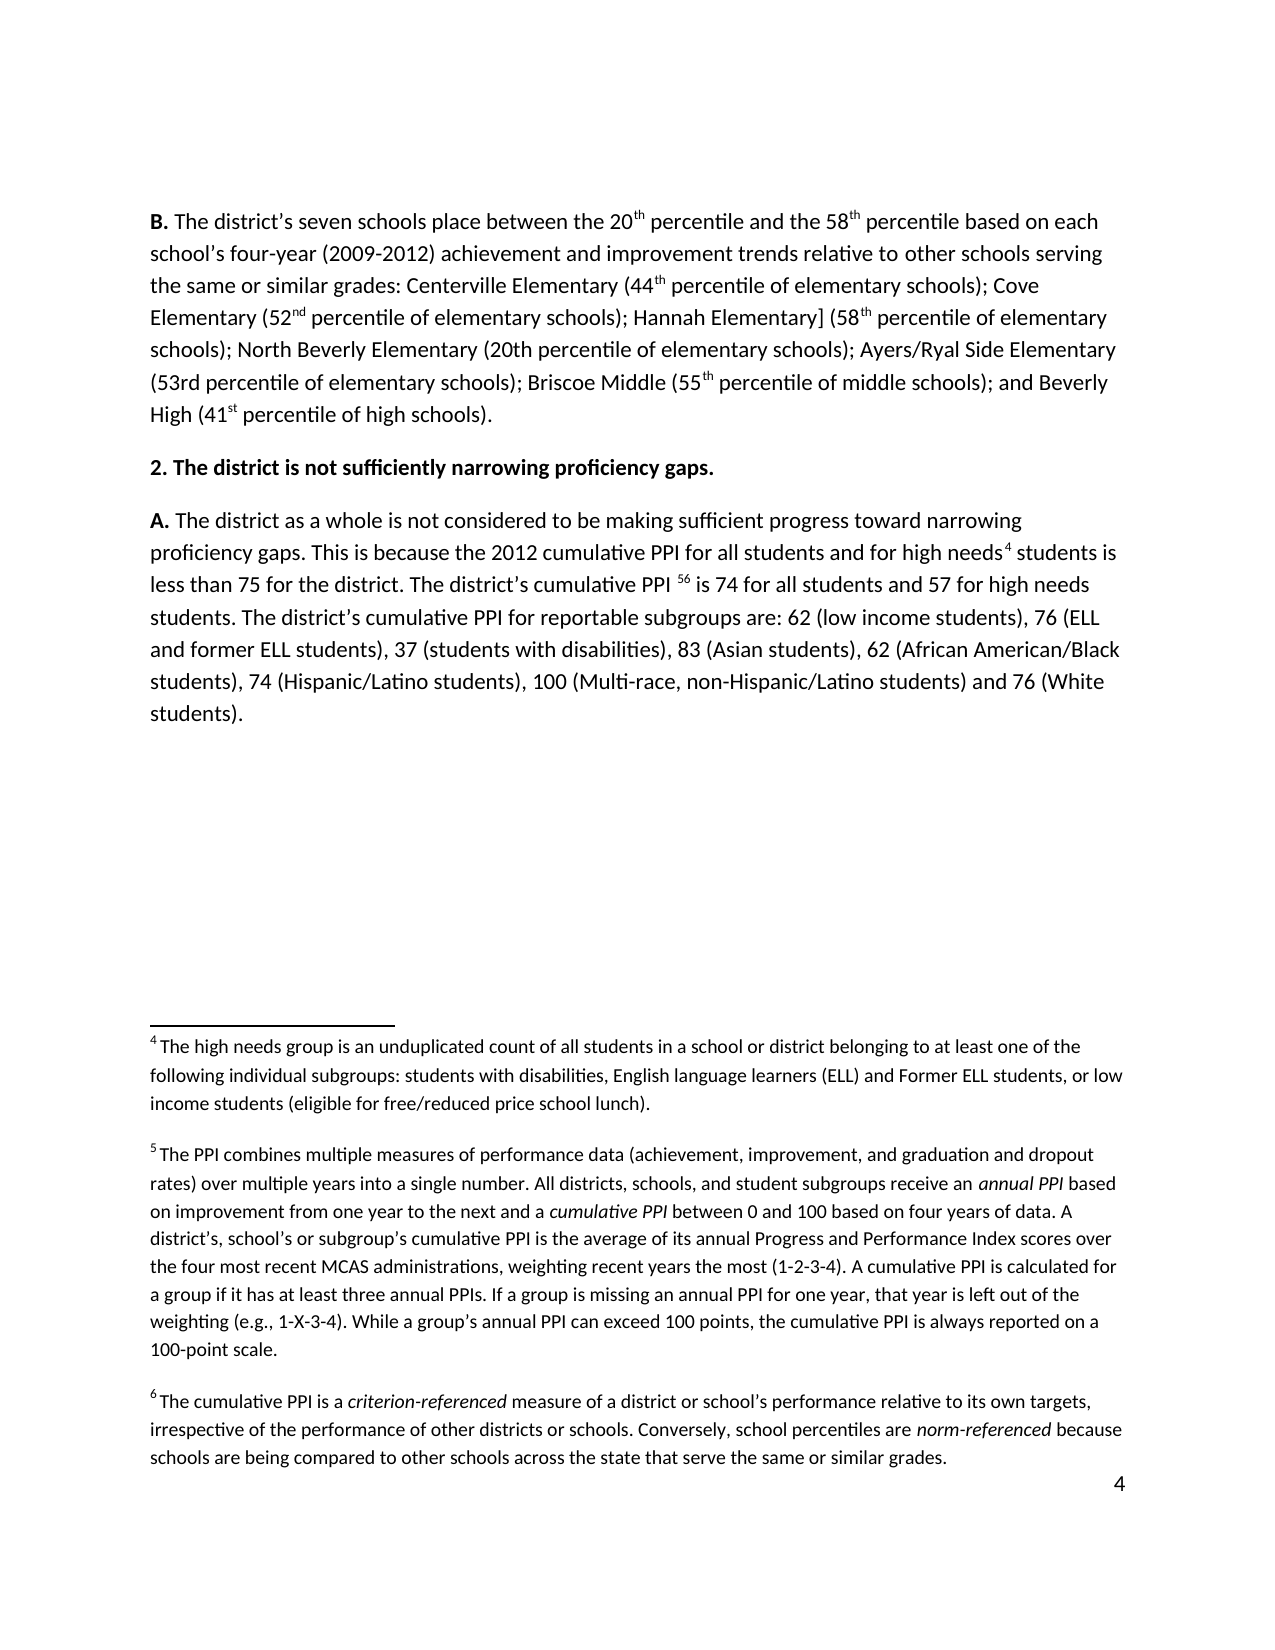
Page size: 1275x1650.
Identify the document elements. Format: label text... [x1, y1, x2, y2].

text A. The district as a whole is not considered to be making sufficient progress toward narrowing proficiency gaps. This is because the 2012 cumulative PPI for all students and for high needs students is less than 75 for the district. The district’s cumulative PPI is 74 for all students and 57 for high needs students. The district’s cumulative PPI for reportable subgroups are: 62 (low income students), 76 (ELL and former ELL students), 37 (students with disabilities), 83 (Asian students), 62 (African American/Black students), 74 (Hispanic/Latino students), 100 (Multi-race, non-Hispanic/Latino students) and 76 (White students). [150, 506, 1125, 727]
text B. The district’s seven schools place between the 20th percentile and the 58th percentile based on each school’s four-year (2009-2012) achievement and improvement trends relative to other schools serving the same or similar grades: Centerville Elementary (44th percentile of elementary schools); Cove Elementary (52nd percentile of elementary schools); Hannah Elementary] (58th percentile of elementary schools); North Beverly Elementary (20th percentile of elementary schools); Ayers/Ryal Side Elementary (53rd percentile of elementary schools); Briscoe Middle (55th percentile of middle schools); and Beverly High (41st percentile of high schools). [150, 207, 1125, 428]
text 2. The district is not sufficiently narrowing proficiency gaps. [150, 453, 1125, 481]
